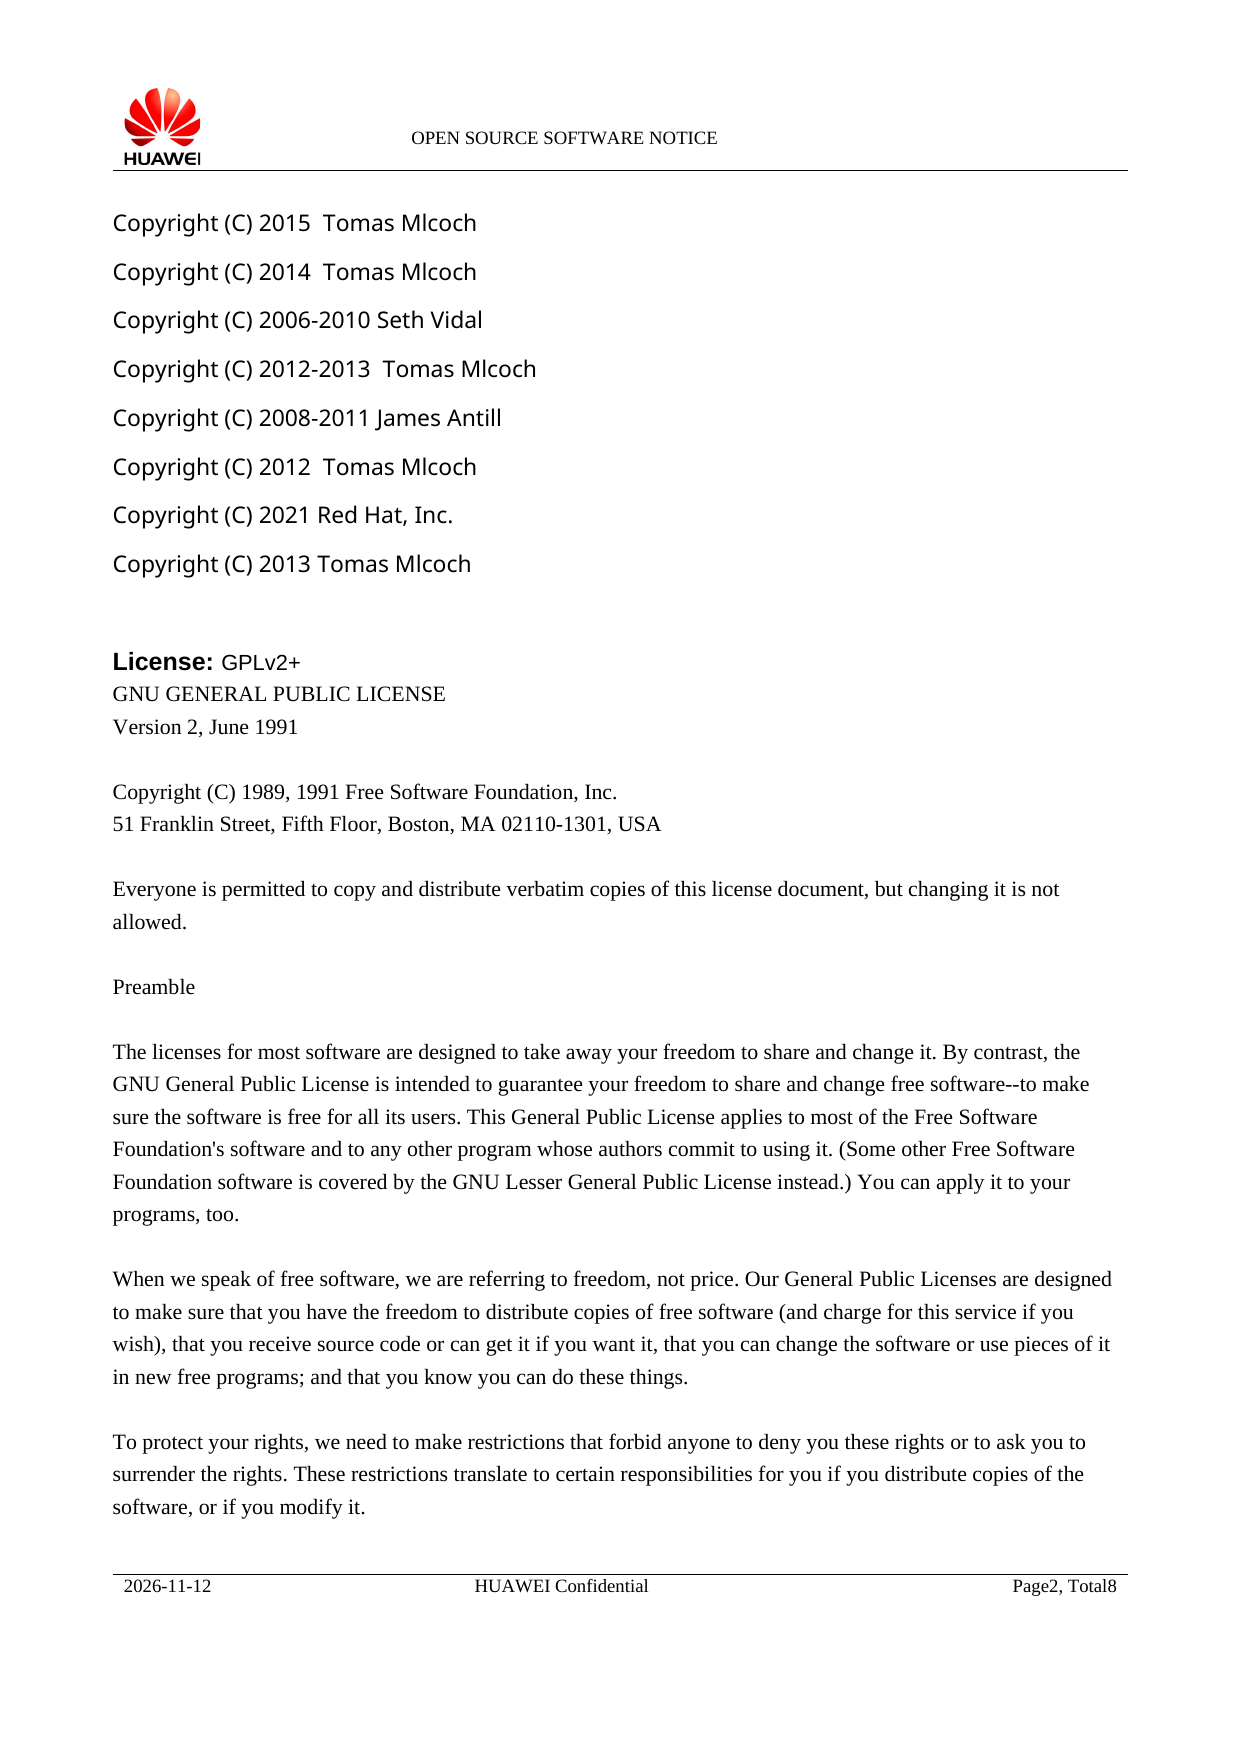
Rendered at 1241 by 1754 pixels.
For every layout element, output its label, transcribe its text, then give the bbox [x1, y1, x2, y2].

picture [124, 88, 201, 165]
text License: GPLv2+ [112, 645, 1128, 678]
